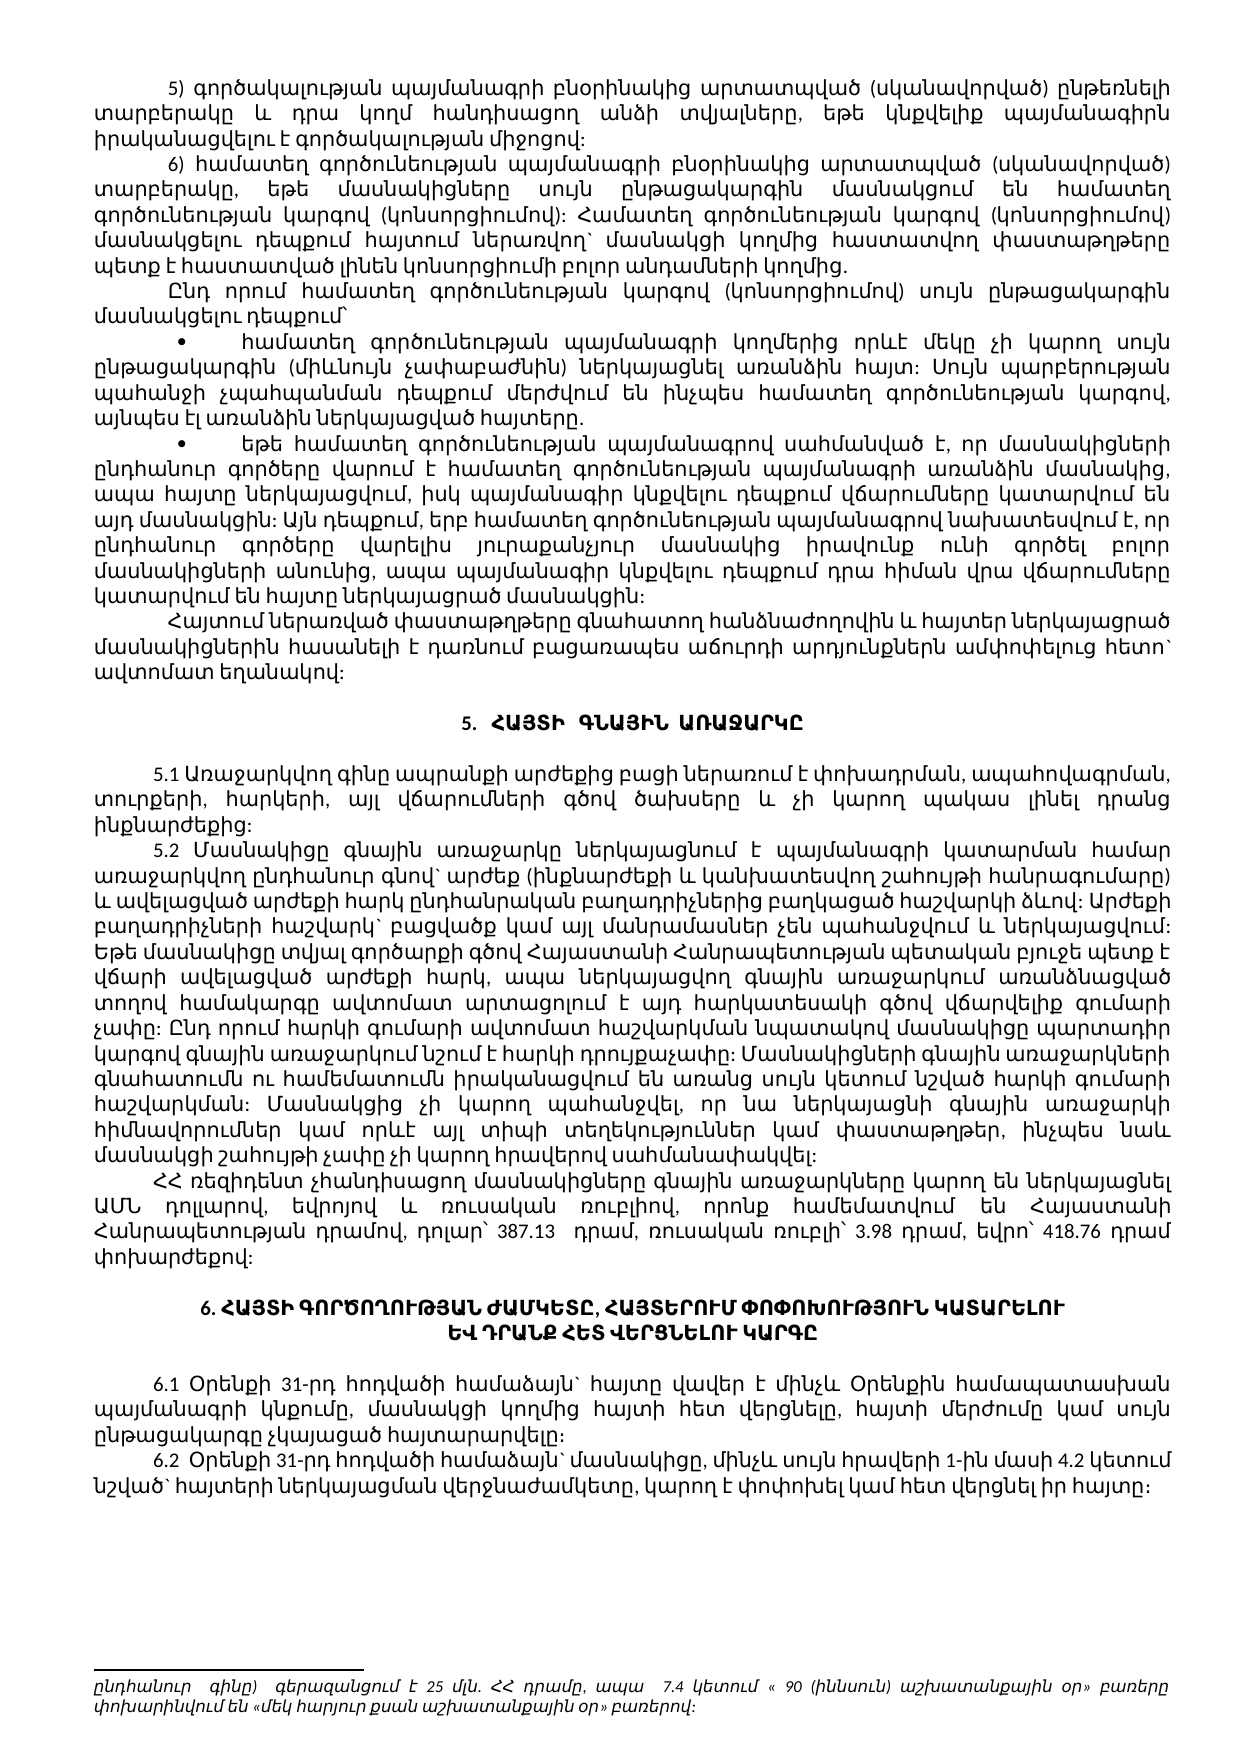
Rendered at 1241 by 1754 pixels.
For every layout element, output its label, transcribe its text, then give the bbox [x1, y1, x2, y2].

text 5.1 Առաջարկվող գինը ապրանքի արժեքից բացի ներառում է փոխադրման, ապահովագրման, տուրքերի, հարկերի, այլ վճարումների գծով ծախսերը և չի կարող պակաս լինել դրանց ինքնարժեքից: [94, 761, 1171, 837]
text 5) գործակալության պայմանագրի բնօրինակից արտատպված (սկանավորված) ընթեռնելի տարբերակը և դրա կողմ հանդիսացող անձի տվյալները, եթե կնքվելիք պայմանագիրն իրականացվելու է գործակալության միջոցով: [94, 75, 1171, 151]
list եթե համատեղ գործունեության պայմանագրով սահմանված է, որ մասնակիցների ընդհանուր գործերը վարում է համատեղ գործունեության պայմանագրի առանձին մասնակից, ապա հայտը ներկայացվում, իսկ պայմանագիր կնքվելու դեպքում վճարումները կատարվում են այդ մասնակցին: Այն դեպքում, երբ համատեղ գործունեության պայմանագրով նախատեսվում է, որ ընդհանուր գործերը վարելիս յուրաքանչյուր մասնակից իրավունք ունի գործել բոլոր մասնակիցների անունից, ապա պայմանագիր կնքվելու դեպքում դրա հիման վրա վճարումները կատարվում են հայտը ներկայացրած մասնակցին: [94, 431, 1171, 609]
text ՀՀ ռեզիդենտ չհանդիսացող մասնակիցները գնային առաջարկները կարող են ներկայացնել ԱՄՆ դոլլարով, եվրոյով և ռուսական ռուբլիով, որոնք համեմատվում են Հայաստանի Հանրապետության դրամով, դոլար՝ 387.13 դրամ, ռուսական ռուբլի՝ 3.98 դրամ, եվրո՝ 418.76 դրամ փոխարժեքով: [94, 1168, 1171, 1269]
text 6.2 Օրենքի 31-րդ հոդվածի համաձայն` մասնակիցը, մինչև սույն հրավերի 1-ին մասի 4.2 կետում նշված` հայտերի ներկայացման վերջնաժամկետը, կարող է փոփոխել կամ հետ վերցնել իր հայտը։ [94, 1447, 1171, 1498]
text 5. ՀԱՅՏԻ ԳՆԱՅԻՆ ԱՌԱՋԱՐԿԸ [94, 710, 1171, 736]
text 5.2 Մասնակիցը գնային առաջարկը ներկայացնում է պայմանագրի կատարման համար առաջարկվող ընդհանուր գնով` արժեք (ինքնարժեքի և կանխատեսվող շահույթի հանրագումարը) և ավելացված արժեքի հարկ ընդհանրական բաղադրիչներից բաղկացած հաշվարկի ձևով: Արժեքի բաղադրիչների հաշվարկ` բացվածք կամ այլ մանրամասներ չեն պահանջվում և ներկայացվում: Եթե մասնակիցը տվյալ գործարքի գծով Հայաստանի Հանրապետության պետական բյուջե պետք է վճարի ավելացված արժեքի հարկ, ապա ներկայացվող գնային առաջարկում առանձնացված տողով համակարգը ավտոմատ արտացոլում է այդ հարկատեսակի գծով վճարվելիք գումարի չափը: Ընդ որում հարկի գումարի ավտոմատ հաշվարկման նպատակով մասնակիցը պարտադիր կարգով գնային առաջարկում նշում է հարկի դրույքաչափը: Մասնակիցների գնային առաջարկների գնահատումն ու համեմատումն իրականացվում են առանց սույն կետում նշված հարկի գումարի հաշվարկման: Մասնակցից չի կարող պահանջվել, որ նա ներկայացնի գնային առաջարկի հիմնավորումներ կամ որևէ այլ տիպի տեղեկություններ կամ փաստաթղթեր, ինչպես նաև մասնակցի շահույթի չափը չի կարող հրավերով սահմանափակվել: [94, 837, 1171, 1168]
text 6.1 Օրենքի 31-րդ հոդվածի համաձայն` հայտը վավեր է մինչև Օրենքին համապատասխան պայմանագրի կնքումը, մասնակցի կողմից հայտի հետ վերցնելը, հայտի մերժումը կամ սույն ընթացակարգը չկայացած հայտարարվելը։ [94, 1371, 1171, 1447]
text Հայտում ներառված փաստաթղթերը գնահատող հանձնաժողովին և հայտեր ներկայացրած մասնակիցներին հասանելի է դառնում բացառապես աճուրդի արդյունքներն ամփոփելուց հետո` ավտոմատ եղանակով: [94, 609, 1171, 685]
text ԵՎ ԴՐԱՆՔ ՀԵՏ ՎԵՐՑՆԵԼՈՒ ԿԱՐԳԸ [94, 1320, 1171, 1346]
list համատեղ գործունեության պայմանագրի կողմերից որևէ մեկը չի կարող սույն ընթացակարգին (միևնույն չափաբաժնին) ներկայացնել առանձին հայտ: Սույն պարբերության պահանջի չպահպանման դեպքում մերժվում են ինչպես համատեղ գործունեության կարգով, այնպես էլ առանձին ներկայացված հայտերը. [94, 329, 1171, 431]
text Ընդ որում համատեղ գործունեության կարգով (կոնսորցիումով) սույն ընթացակարգին մասնակցելու դեպքում՝ [94, 278, 1171, 329]
text 6) համատեղ գործունեության պայմանագրի բնօրինակից արտատպված (սկանավորված) տարբերակը, եթե մասնակիցները սույն ընթացակարգին մասնակցում են համատեղ գործունեության կարգով (կոնսորցիումով): Համատեղ գործունեության կարգով (կոնսորցիումով) մասնակցելու դեպքում հայտում ներառվող` մասնակցի կողմից հաստատվող փաստաթղթերը պետք է հաստատված լինեն կոնսորցիումի բոլոր անդամների կողմից. [94, 151, 1171, 278]
text 6. ՀԱՅՏԻ ԳՈՐԾՈՂՈՒԹՅԱՆ ԺԱՄԿԵՏԸ, ՀԱՅՏԵՐՈՒՄ ՓՈՓՈԽՈՒԹՅՈՒՆ ԿԱՏԱՐԵԼՈՒ [94, 1295, 1171, 1320]
